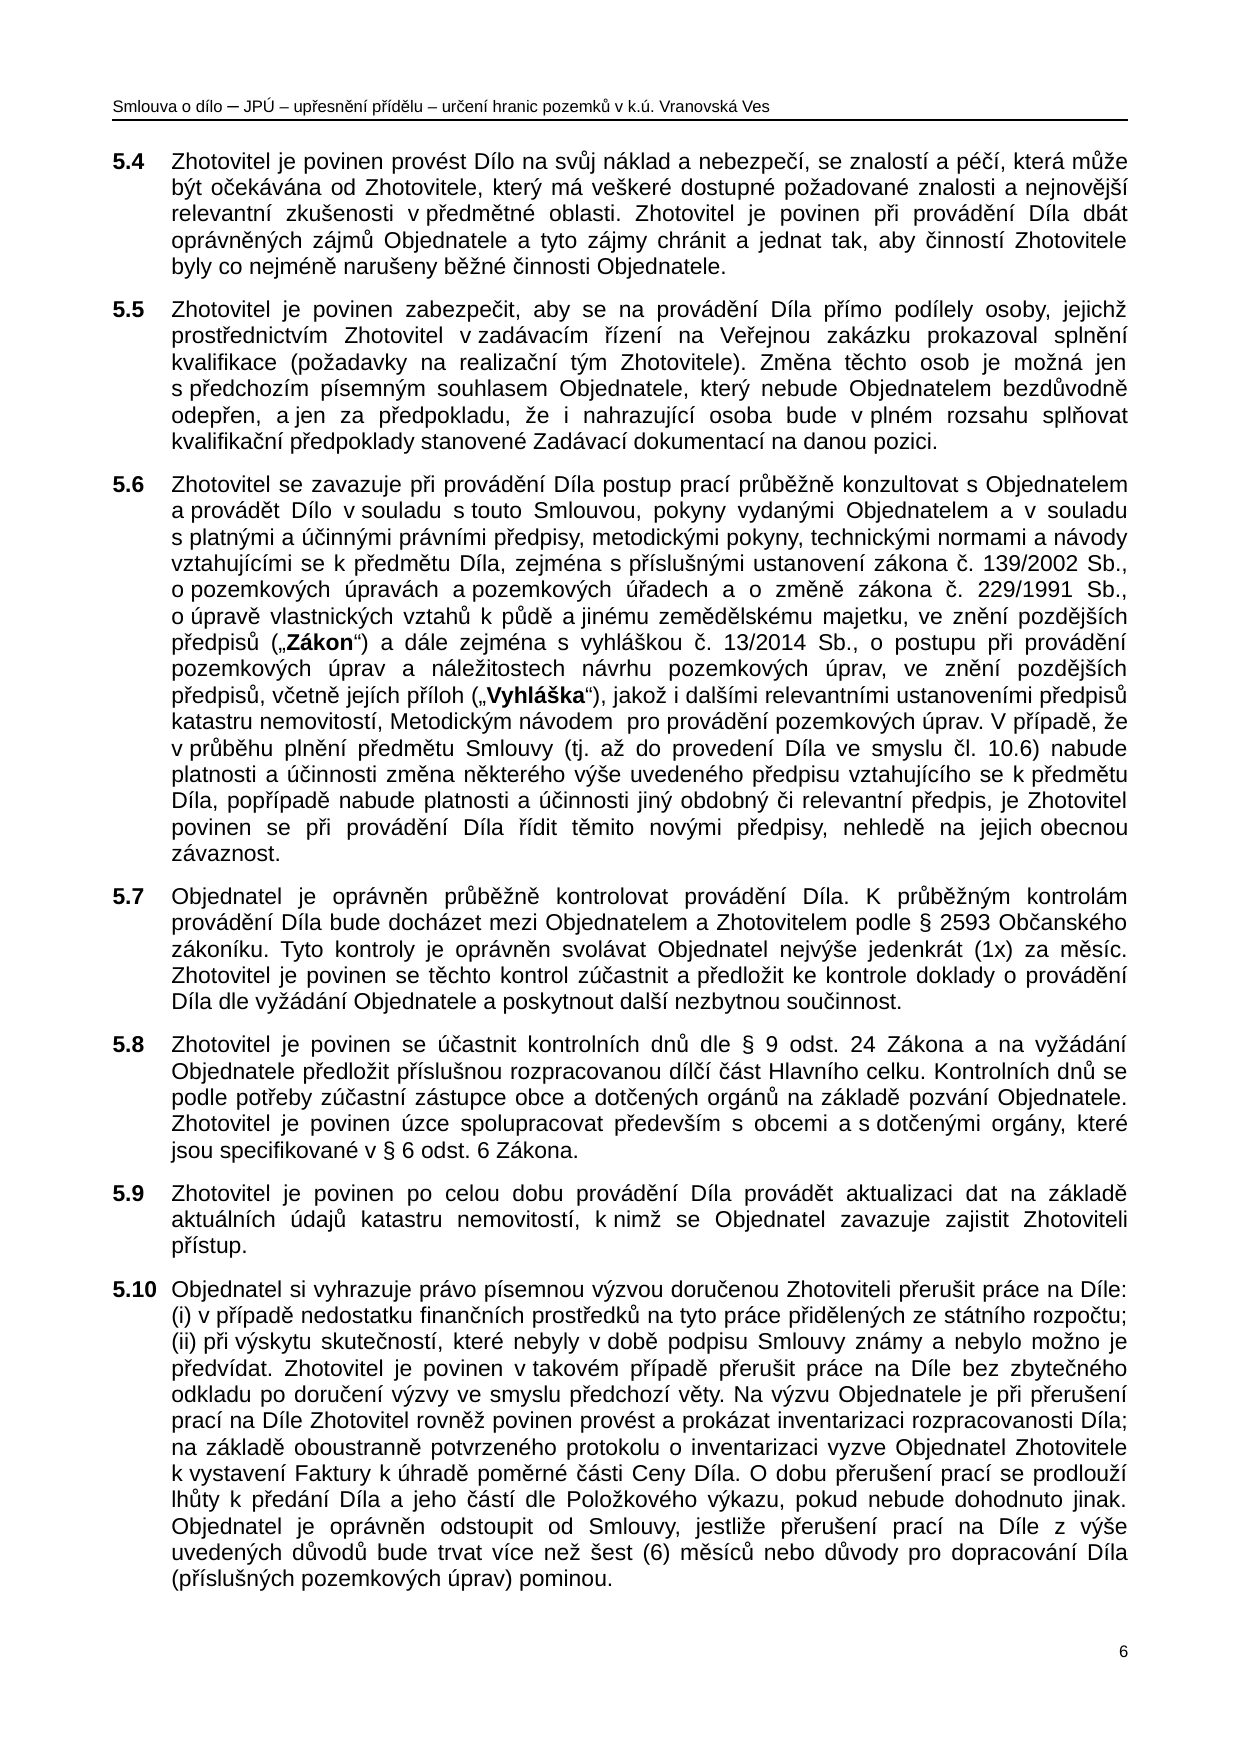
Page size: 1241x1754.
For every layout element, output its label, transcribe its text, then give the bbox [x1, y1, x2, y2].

text Objednatel si vyhrazuje právo písemnou výzvou doručenou Zhotoviteli přerušit práce na Díle: (i) v případě nedostatku finančních prostředků na tyto práce přidělených ze státního rozpočtu; (ii) při výskytu skutečností, které nebyly v době podpisu Smlouvy známy a nebylo možno je předvídat. Zhotovitel je povinen v takovém případě přerušit práce na Díle bez zbytečného odkladu po doručení výzvy ve smyslu předchozí věty. Na výzvu Objednatele je při přerušení prací na Díle Zhotovitel rovněž povinen provést a prokázat inventarizaci rozpracovanosti Díla; na základě oboustranně potvrzeného protokolu o inventarizaci vyzve Objednatel Zhotovitele k vystavení Faktury k úhradě poměrné části Ceny Díla. O dobu přerušení prací se prodlouží lhůty k předání Díla a jeho částí dle Položkového výkazu, pokud nebude dohodnuto jinak. Objednatel je oprávněn odstoupit od Smlouvy, jestliže přerušení prací na Díle z výše uvedených důvodů bude trvat více než šest (6) měsíců nebo důvody pro dopracování Díla (příslušných pozemkových úprav) pominou. [112, 1276, 1128, 1592]
text Zhotovitel je povinen se účastnit kontrolních dnů dle § 9 odst. 24 Zákona a na vyžádání Objednatele předložit příslušnou rozpracovanou dílčí část Hlavního celku. Kontrolních dnů se podle potřeby zúčastní zástupce obce a dotčených orgánů na základě pozvání Objednatele. Zhotovitel je povinen úzce spolupracovat především s obcemi a s dotčenými orgány, které jsou specifikované v § 6 odst. 6 Zákona. [112, 1031, 1128, 1163]
text Objednatel je oprávněn průběžně kontrolovat provádění Díla. K průběžným kontrolám provádění Díla bude docházet mezi Objednatelem a Zhotovitelem podle § 2593 Občanského zákoníku. Tyto kontroly je oprávněn svolávat Objednatel nejvýše jedenkrát (1x) za měsíc. Zhotovitel je povinen se těchto kontrol zúčastnit a předložit ke kontrole doklady o provádění Díla dle vyžádání Objednatele a poskytnout další nezbytnou součinnost. [112, 883, 1128, 1015]
text Zhotovitel je povinen provést Dílo na svůj náklad a nebezpečí, se znalostí a péčí, která může být očekávána od Zhotovitele, který má veškeré dostupné požadované znalosti a nejnovější relevantní zkušenosti v předmětné oblasti. Zhotovitel je povinen při provádění Díla dbát oprávněných zájmů Objednatele a tyto zájmy chránit a jednat tak, aby činností Zhotovitele byly co nejméně narušeny běžné činnosti Objednatele. [112, 148, 1128, 279]
text Zhotovitel je povinen zabezpečit, aby se na provádění Díla přímo podílely osoby, jejichž prostřednictvím Zhotovitel v zadávacím řízení na Veřejnou zakázku prokazoval splnění kvalifikace (požadavky na realizační tým Zhotovitele). Změna těchto osob je možná jen s předchozím písemným souhlasem Objednatele, který nebude Objednatelem bezdůvodně odepřen, a jen za předpokladu, že i nahrazující osoba bude v plném rozsahu splňovat kvalifikační předpoklady stanovené Zadávací dokumentací na danou pozici. [112, 296, 1128, 454]
text Zhotovitel se zavazuje při provádění Díla postup prací průběžně konzultovat s Objednatelem a provádět Dílo v souladu s touto Smlouvou, pokyny vydanými Objednatelem a v souladu s platnými a účinnými právními předpisy, metodickými pokyny, technickými normami a návody vztahujícími se k předmětu Díla, zejména s příslušnými ustanovení zákona č. 139/2002 Sb., o pozemkových úpravách a pozemkových úřadech a o změně zákona č. 229/1991 Sb., o úpravě vlastnických vztahů k půdě a jinému zemědělskému majetku, ve znění pozdějších předpisů („Zákon“) a dále zejména s vyhláškou č. 13/2014 Sb., o postupu při provádění pozemkových úprav a náležitostech návrhu pozemkových úprav, ve znění pozdějších předpisů, včetně jejích příloh („Vyhláška“), jakož i dalšími relevantními ustanoveními předpisů katastru nemovitostí, Metodickým návodem pro provádění pozemkových úprav. V případě, že v průběhu plnění předmětu Smlouvy (tj. až do provedení Díla ve smyslu čl. 10.6) nabude platnosti a účinnosti změna některého výše uvedeného předpisu vztahujícího se k předmětu Díla, popřípadě nabude platnosti a účinnosti jiný obdobný či relevantní předpis, je Zhotovitel povinen se při provádění Díla řídit těmito novými předpisy, nehledě na jejich obecnou závaznost. [112, 471, 1128, 866]
text Zhotovitel je povinen po celou dobu provádění Díla provádět aktualizaci dat na základě aktuálních údajů katastru nemovitostí, k nimž se Objednatel zavazuje zajistit Zhotoviteli přístup. [112, 1180, 1128, 1259]
